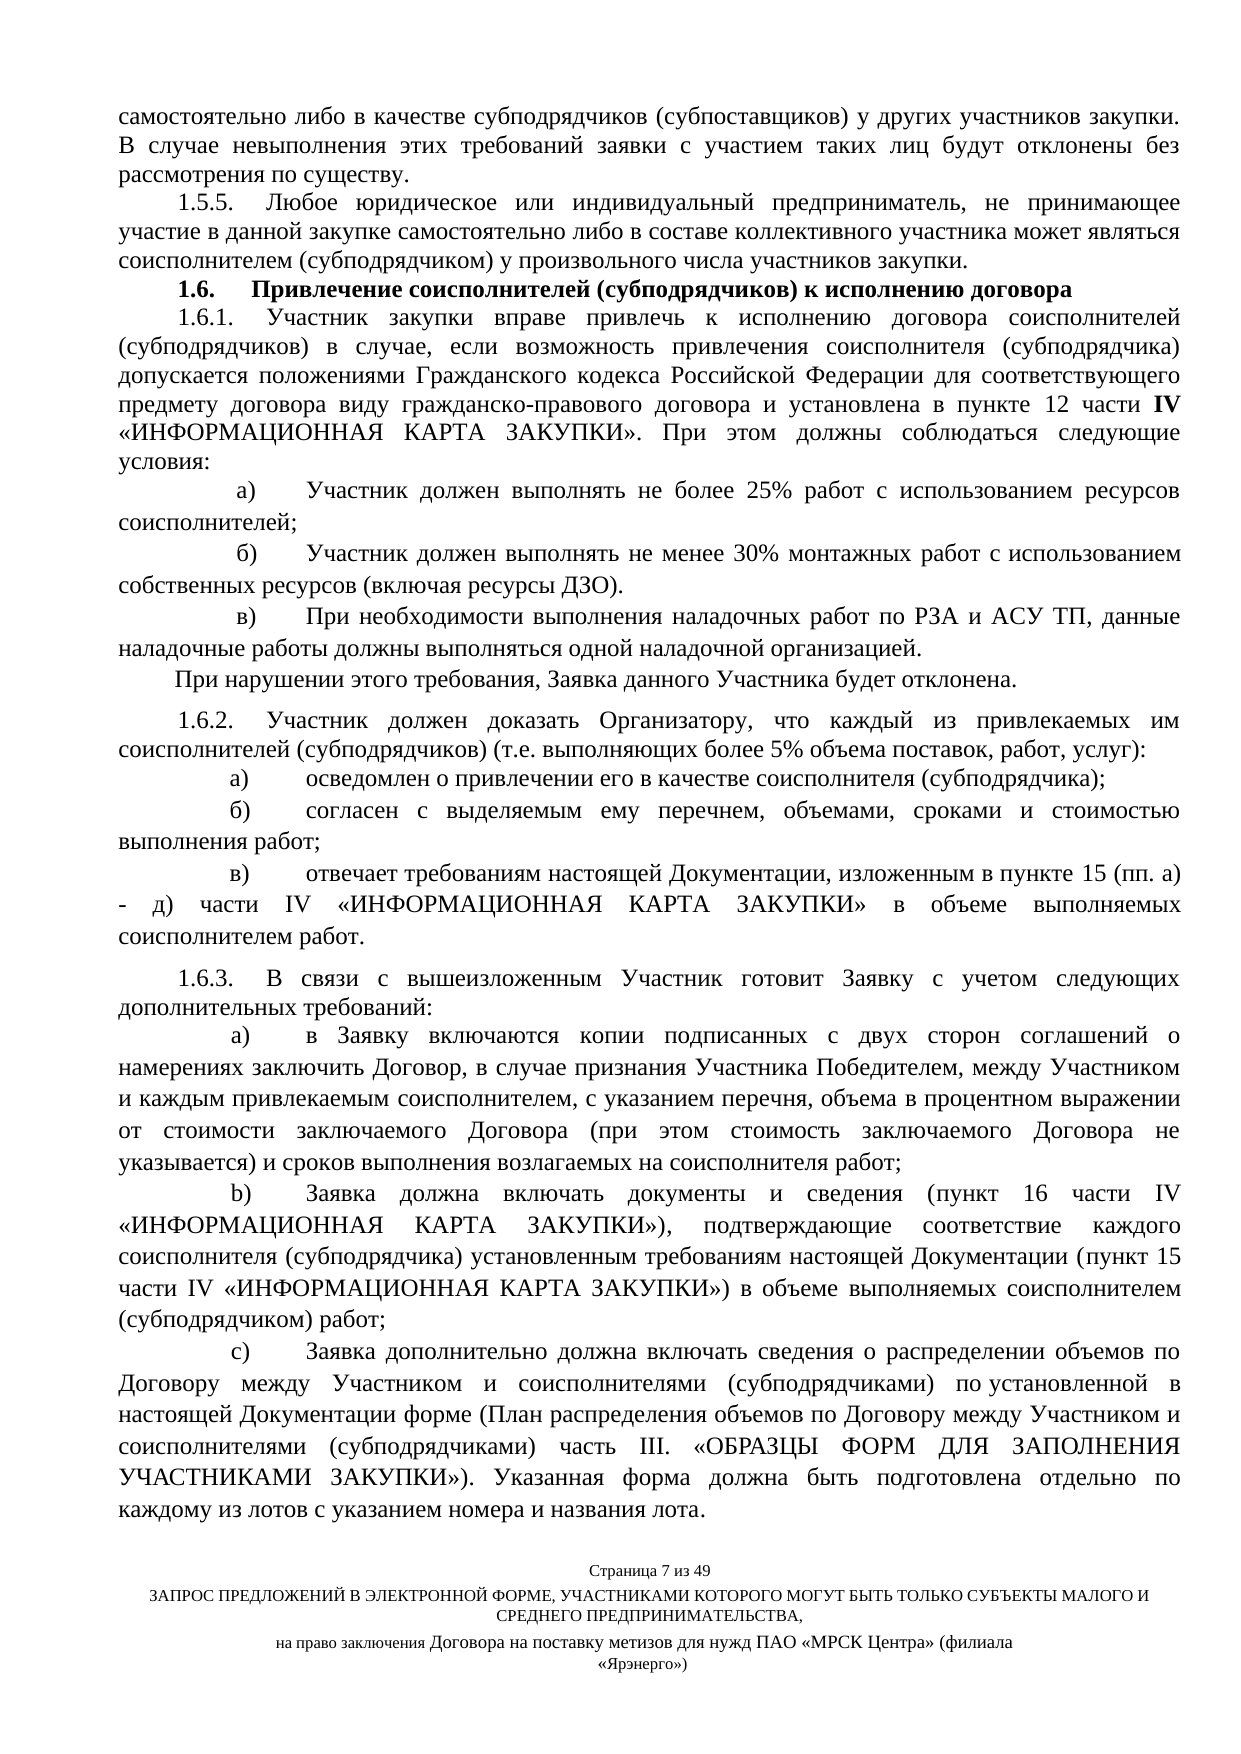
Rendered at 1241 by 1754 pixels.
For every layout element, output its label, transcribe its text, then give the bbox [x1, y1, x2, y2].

list Участник должен выполнять не менее 30% монтажных работ c использованием собственных ресурсов (включая ресурсы ДЗО). [118, 538, 1181, 598]
subtitle Привлечение соисполнителей (субподрядчиков) к исполнению договора [118, 274, 1181, 302]
list в Заявку включаются копии подписанных с двух сторон соглашений о намерениях заключить Договор, в случае признания Участника Победителем, между Участником и каждым привлекаемым соисполнителем, с указанием перечня, объема в процентном выражении от стоимости заключаемого Договора (при этом стоимость заключаемого Договора не указывается) и сроков выполнения возлагаемых на соисполнителя работ; [118, 1020, 1181, 1175]
subtitle Участник должен доказать Организатору, что каждый из привлекаемых им соисполнителей (субподрядчиков) (т.е. выполняющих более 5% объема поставок, работ, услуг): [118, 706, 1181, 763]
subtitle В связи с вышеизложенным Участник готовит Заявку с учетом следующих дополнительных требований: [118, 963, 1181, 1020]
list Заявка дополнительно должна включать сведения о распределении объемов по Договору между Участником и соисполнителями (субподрядчиками) по установленной в настоящей Документации форме (План распределения объемов по Договору между Участником и соисполнителями (субподрядчиками) часть III. «ОБРАЗЦЫ ФОРМ ДЛЯ ЗАПОЛНЕНИЯ УЧАСТНИКАМИ ЗАКУПКИ»). Указанная форма должна быть подготовлена отдельно по каждому из лотов с указанием номера и названия лота. [118, 1336, 1181, 1523]
list Заявка должна включать документы и сведения (пункт 16 части IV «ИНФОРМАЦИОННАЯ КАРТА ЗАКУПКИ»), подтверждающие соответствие каждого соисполнителя (субподрядчика) установленным требованиям настоящей Документации (пункт 15 части IV «ИНФОРМАЦИОННАЯ КАРТА ЗАКУПКИ») в объеме выполняемых соисполнителем (субподрядчиком) работ; [118, 1178, 1181, 1333]
subtitle Любое юридическое или индивидуальный предприниматель, не принимающее участие в данной закупке самостоятельно либо в составе коллективного участника может являться соисполнителем (субподрядчиком) у произвольного числа участников закупки. [118, 187, 1181, 274]
list При необходимости выполнения наладочных работ по РЗА и АСУ ТП, данные наладочные работы должны выполняться одной наладочной организацией. [118, 601, 1181, 662]
subtitle Участник закупки вправе привлечь к исполнению договора соисполнителей (субподрядчиков) в случае, если возможность привлечения соисполнителя (субподрядчика) допускается положениями Гражданского кодекса Российской Федерации для соответствующего предмету договора виду гражданско-правового договора и установлена в пункте 12 части IV «ИНФОРМАЦИОННАЯ КАРТА ЗАКУПКИ». При этом должны соблюдаться следующие условия: [118, 302, 1181, 475]
list осведомлен о привлечении его в качестве соисполнителя (субподрядчика); [118, 763, 1181, 792]
list отвечает требованиям настоящей Документации, изложенным в пункте 15 (пп. а) - д) части IV «ИНФОРМАЦИОННАЯ КАРТА ЗАКУПКИ» в объеме выполняемых соисполнителем работ. [118, 858, 1181, 950]
list Участник должен выполнять не более 25% работ c использованием ресурсов соисполнителей; [118, 475, 1181, 535]
text При нарушении этого требования, Заявка данного Участника будет отклонена. [174, 664, 1181, 693]
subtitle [118, 101, 1181, 187]
list согласен с выделяемым ему перечнем, объемами, сроками и стоимостью выполнения работ; [118, 795, 1181, 855]
